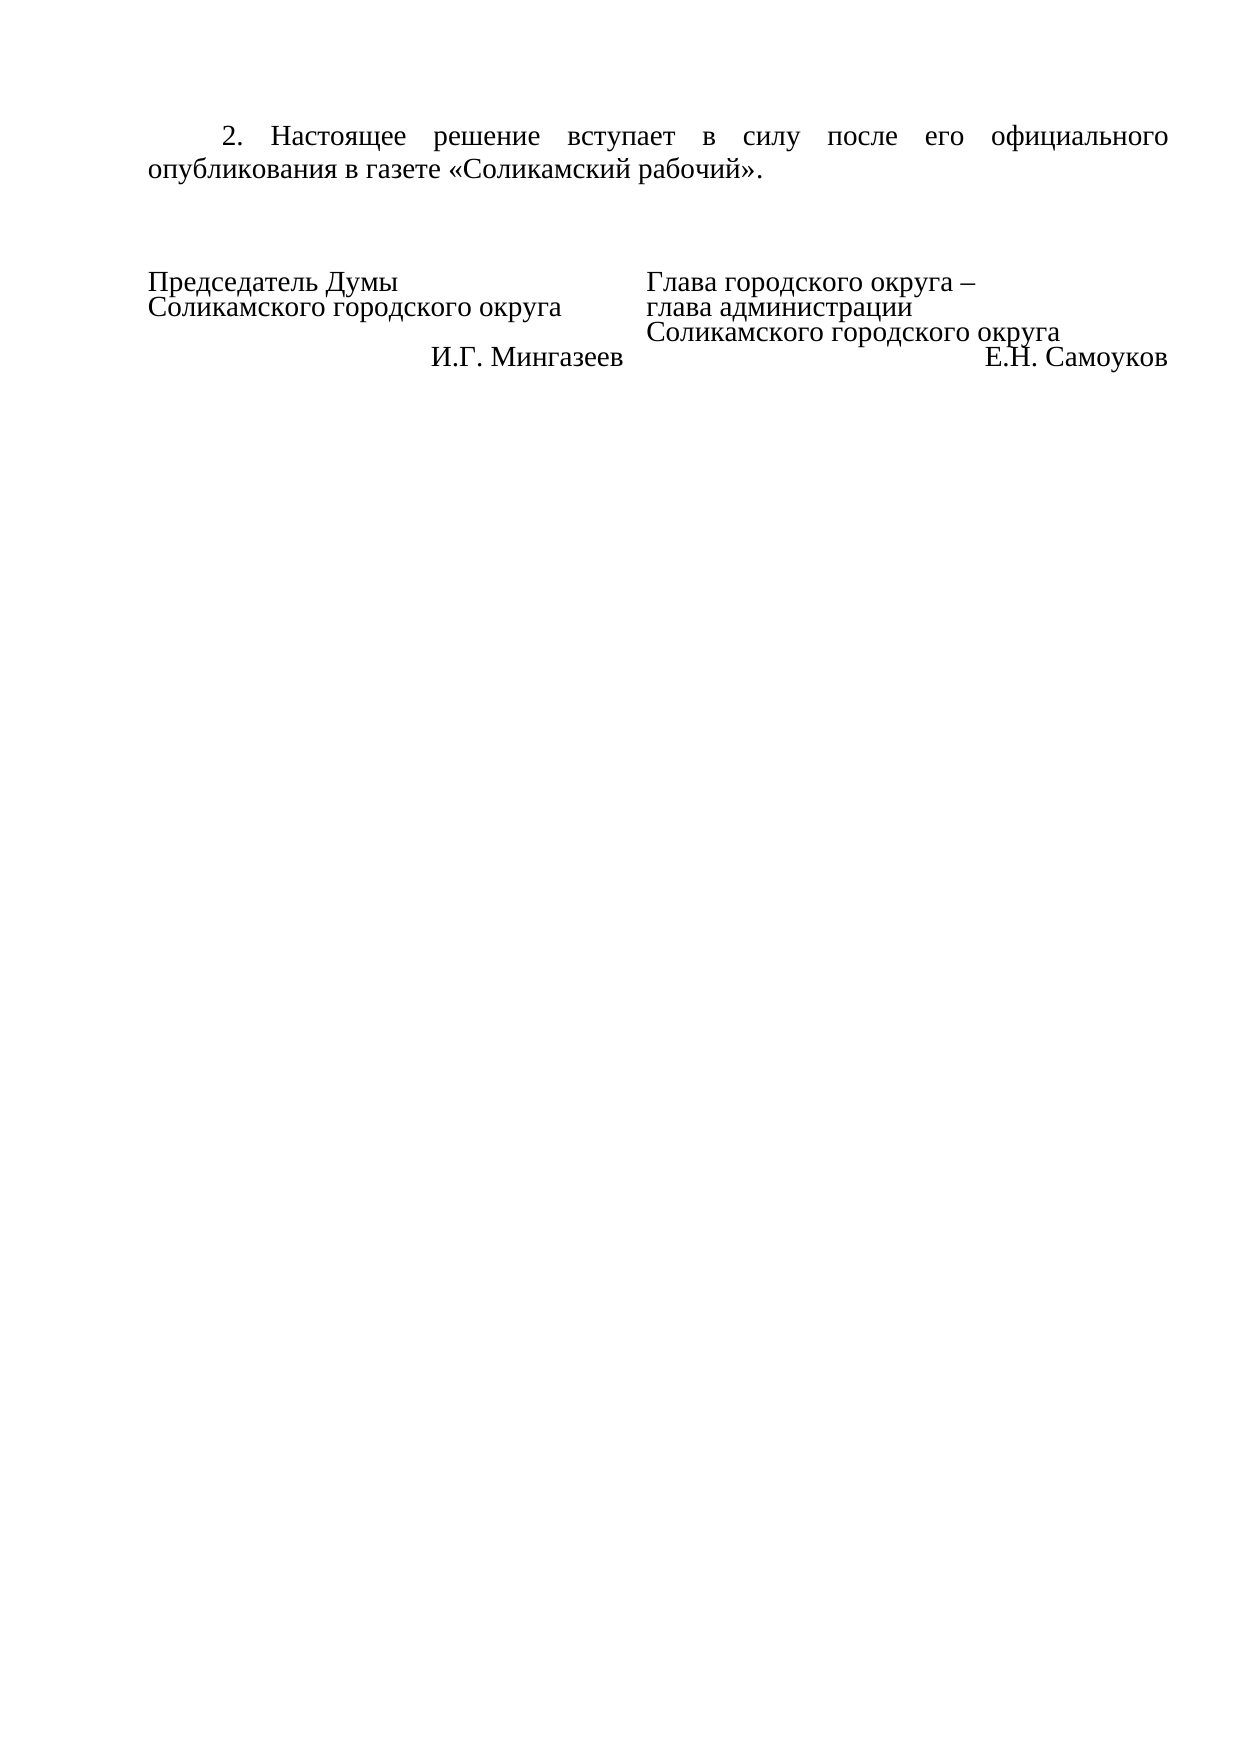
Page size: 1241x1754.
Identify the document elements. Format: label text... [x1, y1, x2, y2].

table_cell Е.Н. Самоуков [635, 347, 1179, 372]
table_header Глава городского округа – глава администрации Соликамского городского округа [635, 272, 1179, 347]
table_cell И.Г. Мингазеев [136, 347, 635, 372]
table_header Председатель Думы Соликамского городского округа [136, 272, 635, 347]
text 2. Настоящее решение вступает в силу после его официального опубликования в газете «Соликамский рабочий». [148, 118, 1169, 185]
